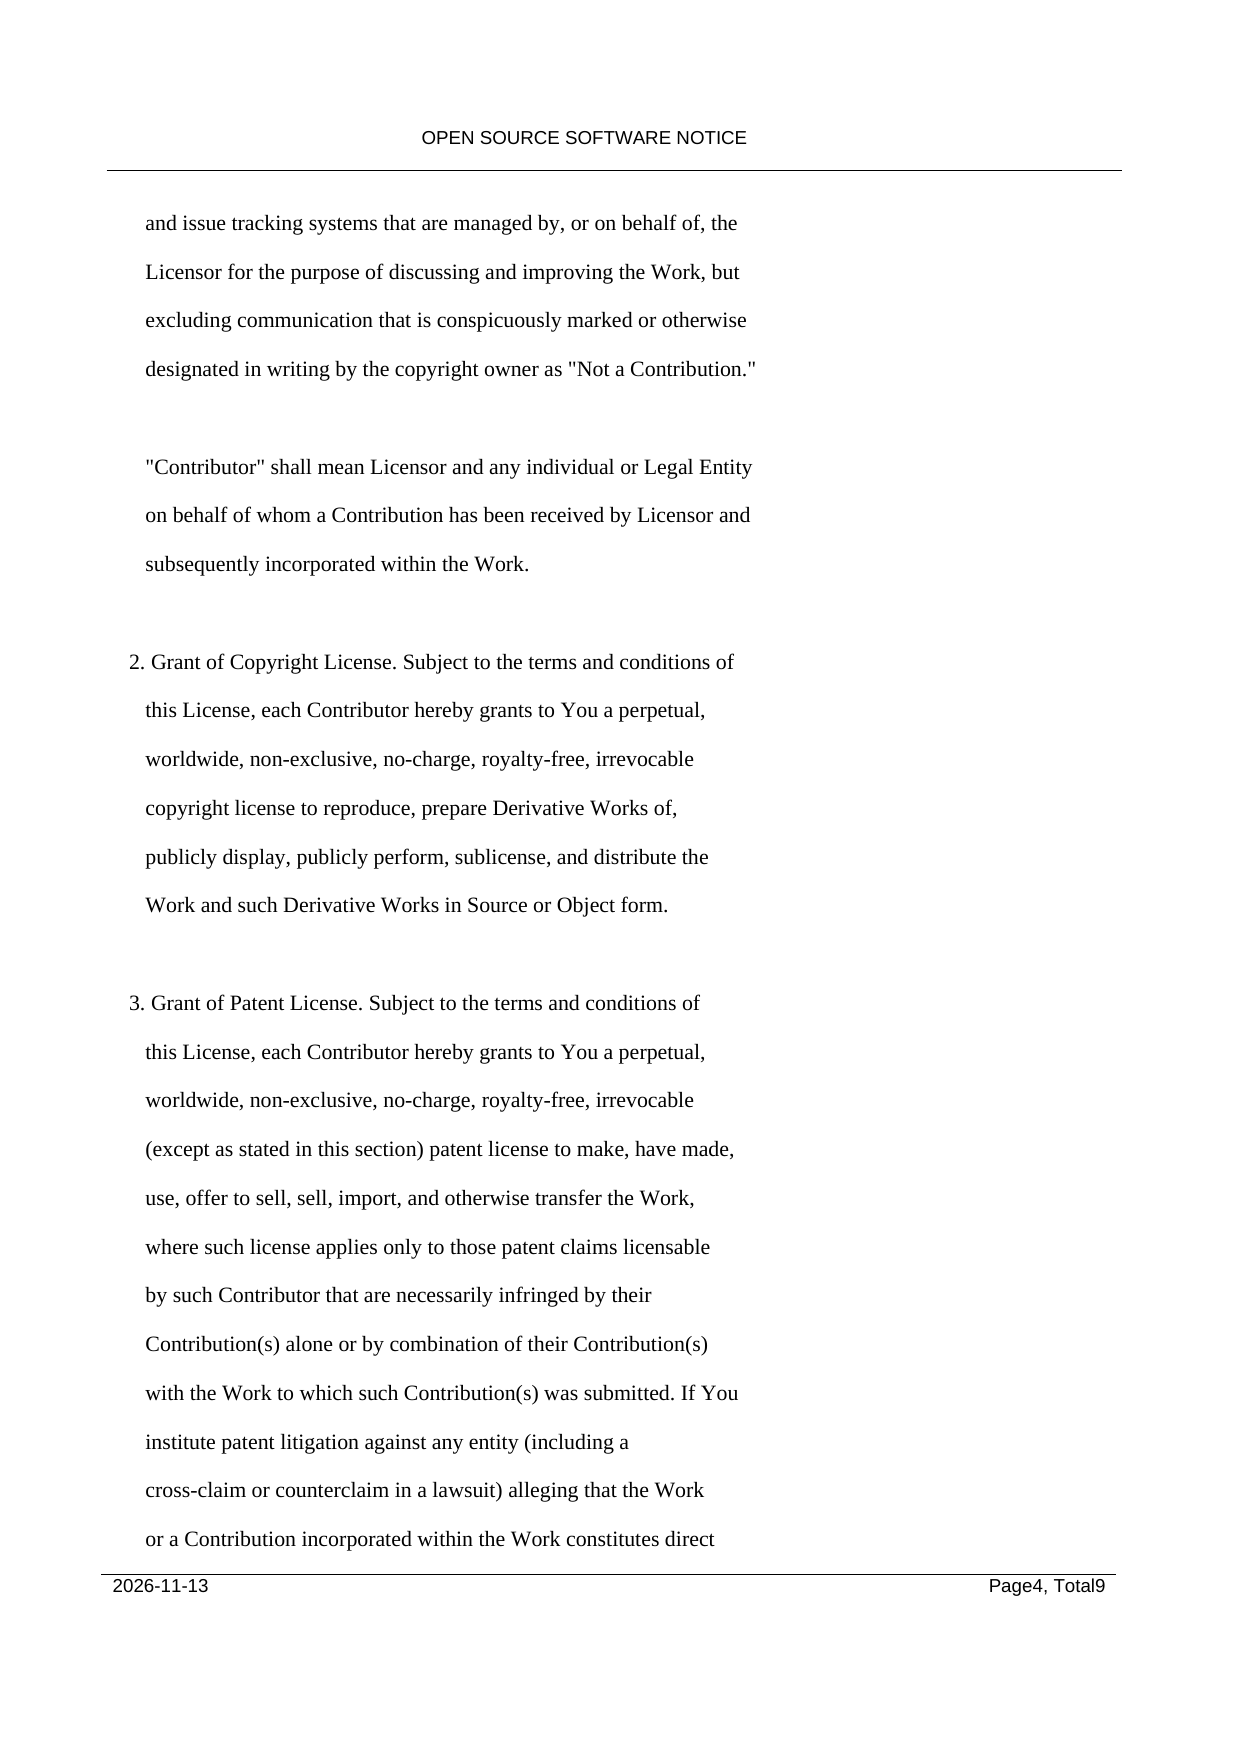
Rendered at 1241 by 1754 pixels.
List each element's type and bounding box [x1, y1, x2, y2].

text [112, 206, 1128, 1555]
